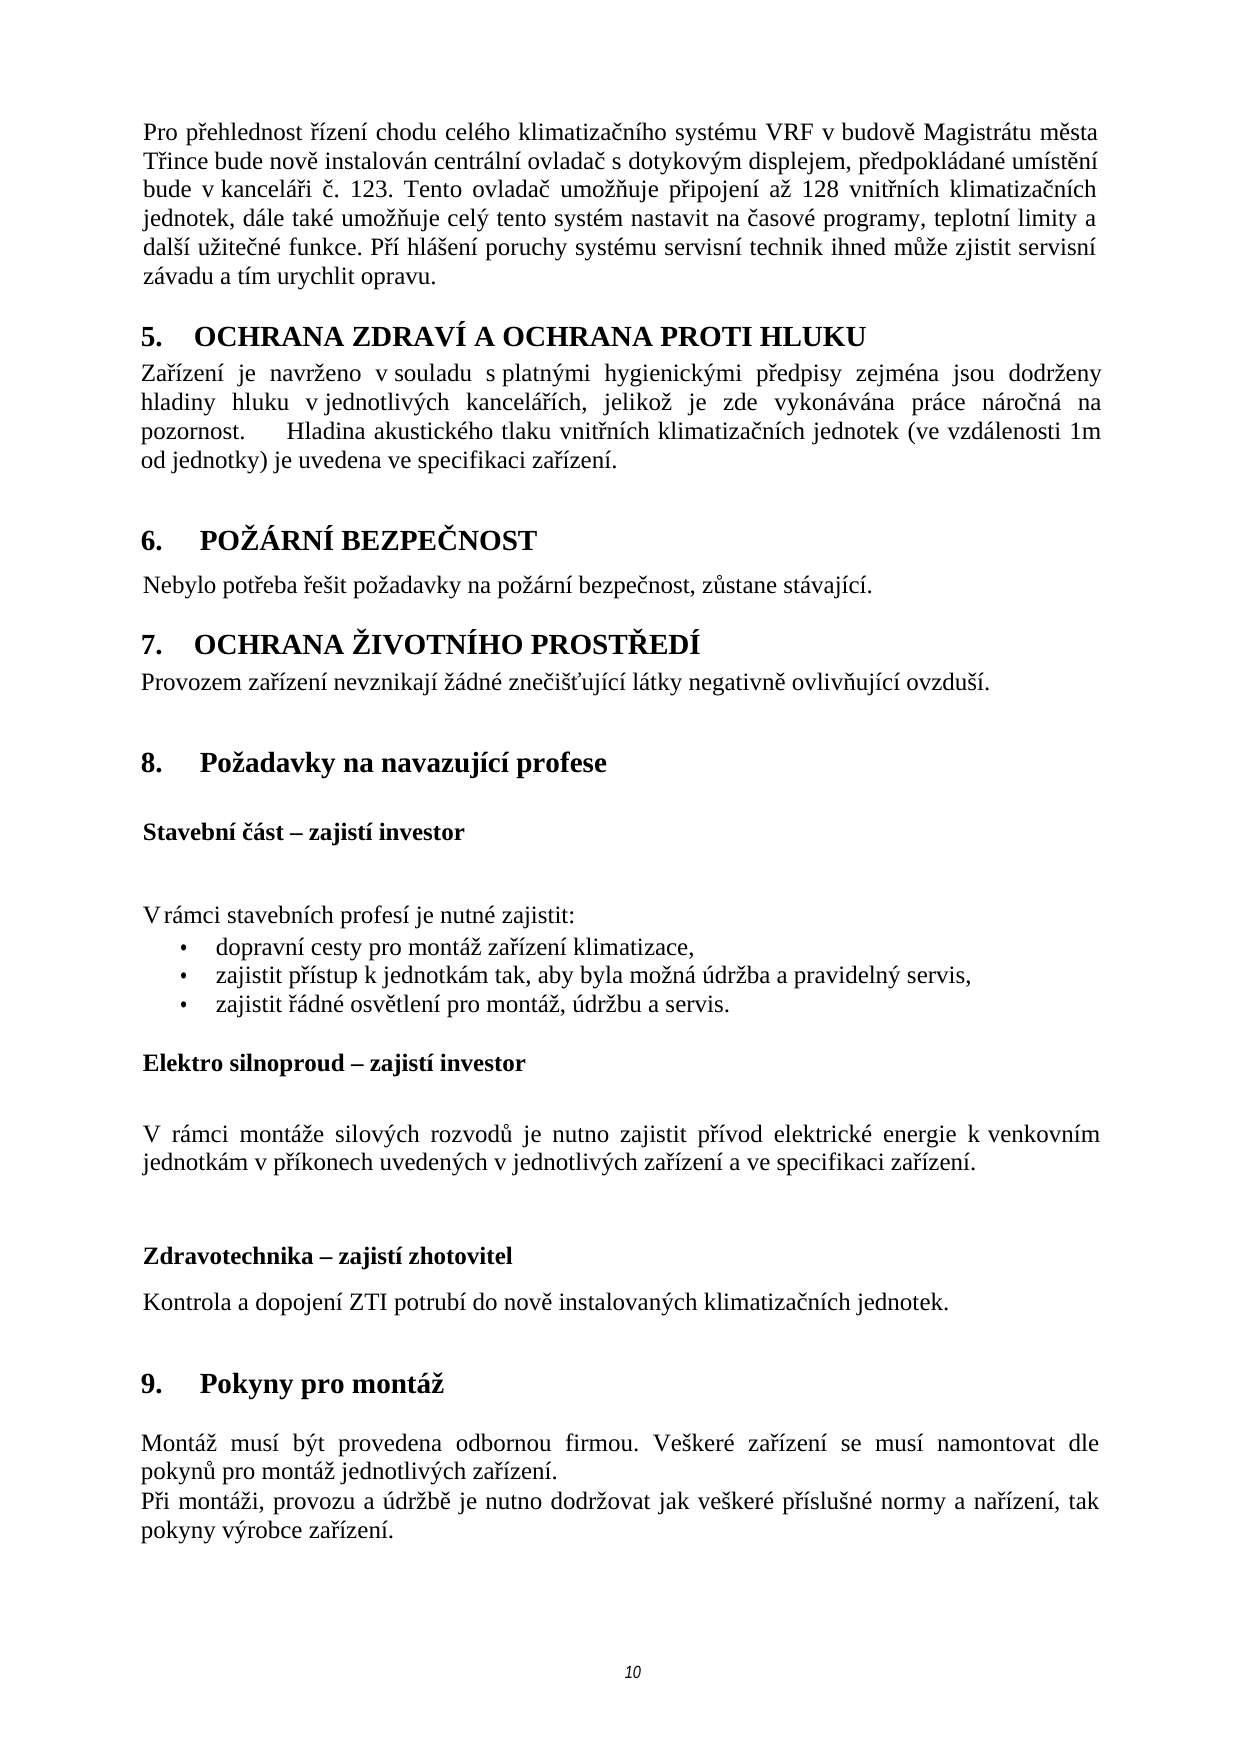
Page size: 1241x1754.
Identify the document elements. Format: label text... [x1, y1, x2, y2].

list rámci stavebních profesí je nutné zajistit: [143, 890, 1102, 932]
text Provozem zařízení nevznikají žádné znečišťující látky negativně ovlivňující ovzduší. [141, 667, 1102, 696]
subtitle Požadavky na navazující profese [141, 746, 1102, 779]
list dopravní cesty pro montáž zařízení klimatizace, [180, 932, 1102, 961]
list rámci montáže silových rozvodů je nutno zajistit přívod elektrické energie k venkovním jednotkám v příkonech uvedených v jednotlivých zařízení a ve specifikaci zařízení. [143, 1119, 1100, 1176]
subtitle OCHRANA ŽIVOTNÍHO PROSTŘEDÍ [141, 627, 1102, 661]
subtitle Pokyny pro montáž [141, 1366, 1102, 1400]
list zajistit řádné osvětlení pro montáž, údržbu a servis. [180, 989, 1102, 1018]
list zajistit přístup k jednotkám tak, aby byla možná údržba a pravidelný servis, [180, 961, 1100, 989]
text Stavební část – zajistí investor [143, 807, 1102, 849]
text Nebylo potřeba řešit požadavky na požární bezpečnost, zůstane stávající. [143, 557, 1052, 602]
text Elektro silnoproud – zajistí investor [143, 1055, 1102, 1076]
text Zdravotechnika – zajistí zhotovitel [143, 1242, 1100, 1270]
text Při montáži, provozu a údržbě je nutno dodržovat jak veškeré příslušné normy a nařízení, tak pokyny výrobce zařízení. [141, 1487, 1100, 1544]
text Pro přehlednost řízení chodu celého klimatizačního systému VRF v budově Magistrátu města Třince bude nově instalován centrální ovladač s dotykovým displejem, předpokládané umístění bude v kanceláři č. 123. Tento ovladač umožňuje připojení až 128 vnitřních klimatizačních jednotek, dále také umožňuje celý tento systém nastavit na časové programy, teplotní limity a další užitečné funkce. Pří hlášení poruchy systému servisní technik ihned může zjistit servisní závadu a tím urychlit opravu. [143, 117, 1098, 289]
subtitle OCHRANA ZDRAVÍ A OCHRANA PROTI HLUKU [141, 319, 1102, 352]
text Kontrola a dopojení ZTI potrubí do nově instalovaných klimatizačních jednotek. [143, 1288, 1100, 1316]
text Montáž musí být provedena odbornou firmou. Veškeré zařízení se musí namontovat dle pokynů pro montáž jednotlivých zařízení. [141, 1428, 1100, 1485]
title Zařízení je navrženo v souladu s platnými hygienickými předpisy zejména jsou dodrženy hladiny hluku v jednotlivých kancelářích, jelikož je zde vykonávána práce náročná na pozornost. Hladina akustického tlaku vnitřních klimatizačních jednotek (ve vzdálenosti 1m od jednotky) je uvedena ve specifikaci zařízení. [141, 358, 1102, 473]
subtitle POŽÁRNÍ BEZPEČNOST [141, 523, 1102, 557]
